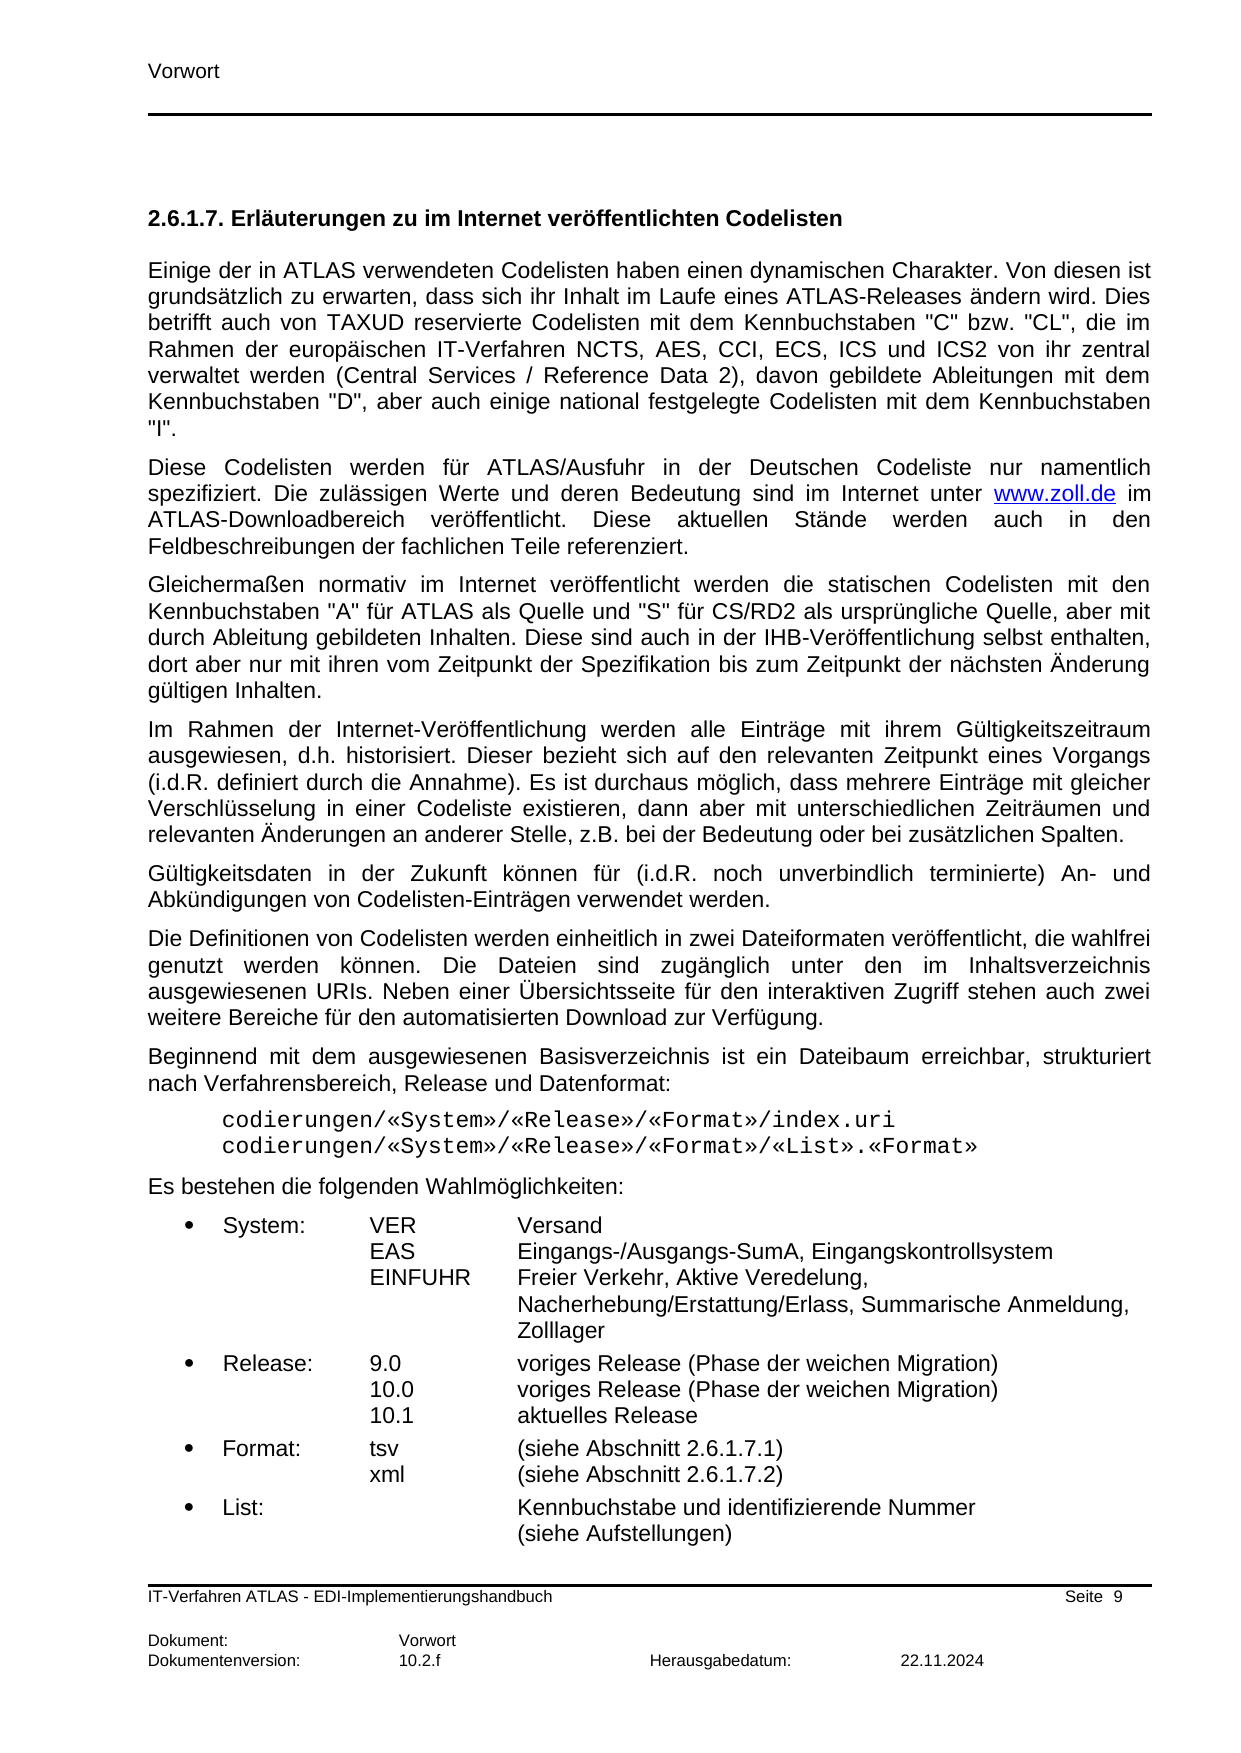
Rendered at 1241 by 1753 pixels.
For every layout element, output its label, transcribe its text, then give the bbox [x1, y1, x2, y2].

list System: VER Versand EAS Eingangs-/Ausgangs-SumA, Eingangskontrollsystem EINFUHR Freier Verkehr, Aktive Veredelung, Nacherhebung/Erstattung/Erlass, Summarische Anmeldung, Zolllager [185, 1212, 1152, 1343]
list Format: tsv (siehe Abschnitt 2.6.1.6.1) xml (siehe Abschnitt 2.6.1.6.2) [185, 1435, 1152, 1488]
text Es bestehen die folgenden Wahlmöglichkeiten: [148, 1173, 1152, 1199]
list Release: 9.0 voriges Release (Phase der weichen Migration) 10.0 voriges Release (Phase der weichen Migration) 10.1 aktuelles Release [185, 1349, 1152, 1429]
text Gleichermaßen normativ im Internet veröffentlicht werden die statischen Codelisten mit den Kennbuchstaben "A" für ATLAS als Quelle und "S" für CS/RD2 als ursprüngliche Quelle, aber mit durch Ableitung gebildeten Inhalten. Diese sind auch in der IHB-Veröffentlichung selbst enthalten, dort aber nur mit ihren vom Zeitpunkt der Spezifikation bis zum Zeitpunkt der nächsten Änderung gültigen Inhalten. [148, 571, 1152, 703]
text Im Rahmen der Internet-Veröffentlichung werden alle Einträge mit ihrem Gültigkeitszeitraum ausgewiesen, d.h. historisiert. Dieser bezieht sich auf den relevanten Zeitpunkt eines Vorgangs (i.d.R. definiert durch die Annahme). Es ist durchaus möglich, dass mehrere Einträge mit gleicher Verschlüsselung in einer Codeliste existieren, dann aber mit unterschiedlichen Zeiträumen und relevanten Änderungen an anderer Stelle, z.B. bei der Bedeutung oder bei zusätzlichen Spalten. [148, 716, 1152, 847]
text Die Definitionen von Codelisten werden einheitlich in zwei Dateiformaten veröffentlicht, die wahlfrei genutzt werden können. Die Dateien sind zugänglich unter den im Inhaltsverzeichnis ausgewiesenen URIs. Neben einer Übersichtsseite für den interaktiven Zugriff stehen auch zwei weitere Bereiche für den automatisierten Download zur Verfügung. [148, 925, 1152, 1031]
text Einige der in ATLAS verwendeten Codelisten haben einen dynamischen Charakter. Von diesen ist grundsätzlich zu erwarten, dass sich ihr Inhalt im Laufe eines ATLAS-Releases ändern wird. Dies betrifft auch von TAXUD reservierte Codelisten mit dem Kennbuchstaben "C" bzw. "CL", die im Rahmen der europäischen IT-Verfahren NCTS, AES, CCI, ECS, ICS und ICS2 von ihr zentral verwaltet werden (Central Services / Reference Data 2), davon gebildete Ableitungen mit dem Kennbuchstaben "D", aber auch einige national festgelegte Codelisten mit dem Kennbuchstaben "I". [148, 257, 1152, 441]
text codierungen/«System»/«Release»/«Format»/index.uri codierungen/«System»/«Release»/«Format»/«List».«Format» [222, 1108, 1152, 1160]
list List: Kennbuchstabe und identifizierende Nummer (siehe Aufstellungen) [185, 1494, 1152, 1547]
text Beginnend mit dem ausgewiesenen Basisverzeichnis ist ein Dateibaum erreichbar, strukturiert nach Verfahrensbereich, Release und Datenformat: [148, 1043, 1152, 1096]
text Gültigkeitsdaten in der Zukunft können für (i.d.R. noch unverbindlich terminierte) An- und Abkündigungen von Codelisten-Einträgen verwendet werden. [148, 860, 1152, 913]
text Diese Codelisten werden für ATLAS/Ausfuhr in der Deutschen Codeliste nur namentlich spezifiziert. Die zulässigen Werte und deren Bedeutung sind im Internet unter www.zoll.de im ATLAS-Downloadbereich veröffentlicht. Diese aktuellen Stände werden auch in den Feldbeschreibungen der fachlichen Teile referenziert. [148, 453, 1152, 559]
subtitle Erläuterungen zu im Internet veröffentlichten Codelisten [148, 205, 1152, 232]
